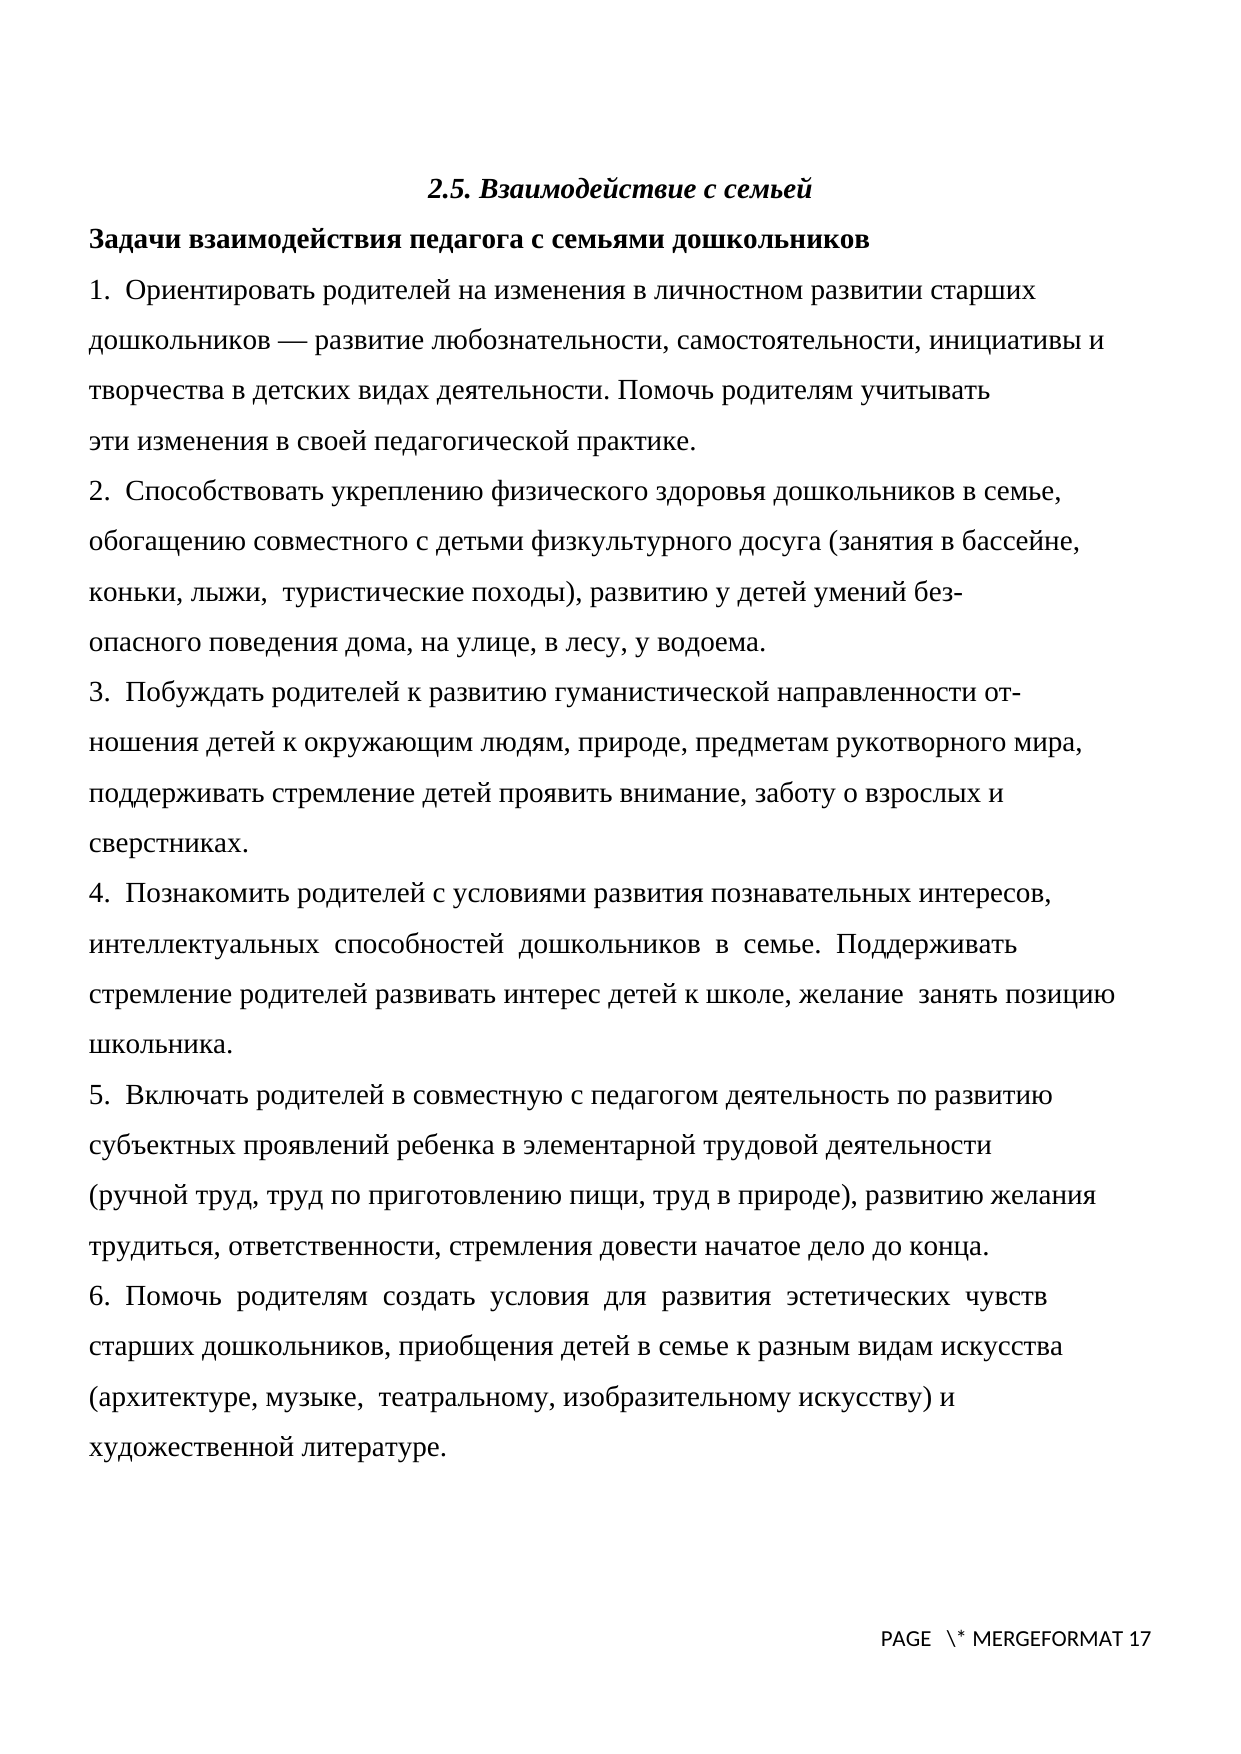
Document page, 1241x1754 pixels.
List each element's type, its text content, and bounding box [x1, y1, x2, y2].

text 3. Побуждать родителей к развитию гуманистической направленности от- [89, 674, 1152, 708]
text 2.5. Взаимодействие с семьей [89, 171, 1152, 205]
text старших дошкольников, приобщения детей в семье к разным видам искусства [89, 1328, 1152, 1362]
text 4. Познакомить родителей с условиями развития познавательных интересов, интеллектуальных способностей дошкольников в семье. Поддерживать [89, 876, 1152, 959]
text 5. Включать родителей в совместную с педагогом деятельность по развитию субъектных проявлений ребенка в элементарной трудовой деятельности [89, 1077, 1152, 1161]
text (ручной труд, труд по приготовлению пищи, труд в природе), развитию желания трудиться, ответственности, стремления довести начатое дело до конца. [89, 1177, 1152, 1261]
text опасного поведения дома, на улице, в лесу, у водоема. [89, 624, 1152, 657]
text (архитектуре, музыке, театральному, изобразительному искусству) и художественной литературе. [89, 1379, 1152, 1462]
text ношения детей к окружающим людям, природе, предметам рукотворного мира, [89, 724, 1152, 758]
text поддерживать стремление детей проявить внимание, заботу о взрослых и сверстниках. [89, 775, 1152, 859]
text 2. Способствовать укреплению физического здоровья дошкольников в семье, обогащению совместного с детьми физкультурного досуга (занятия в бассейне, коньки, лыжи, туристические походы), развитию у детей умений без- [89, 473, 1152, 607]
text 6. Помочь родителям создать условия для развития эстетических чувств [89, 1278, 1152, 1312]
text дошкольников — развитие любознательности, самостоятельности, инициативы и творчества в детских видах деятельности. Помочь родителям учитывать [89, 322, 1152, 406]
text 1. Ориентировать родителей на изменения в личностном развитии старших [89, 272, 1152, 305]
text стремление родителей развивать интерес детей к школе, желание занять позицию школьника. [89, 976, 1152, 1060]
text эти изменения в своей педагогической практике. [89, 423, 1152, 456]
text Задачи взаимодействия педагога с семьями дошкольников [89, 221, 1152, 255]
